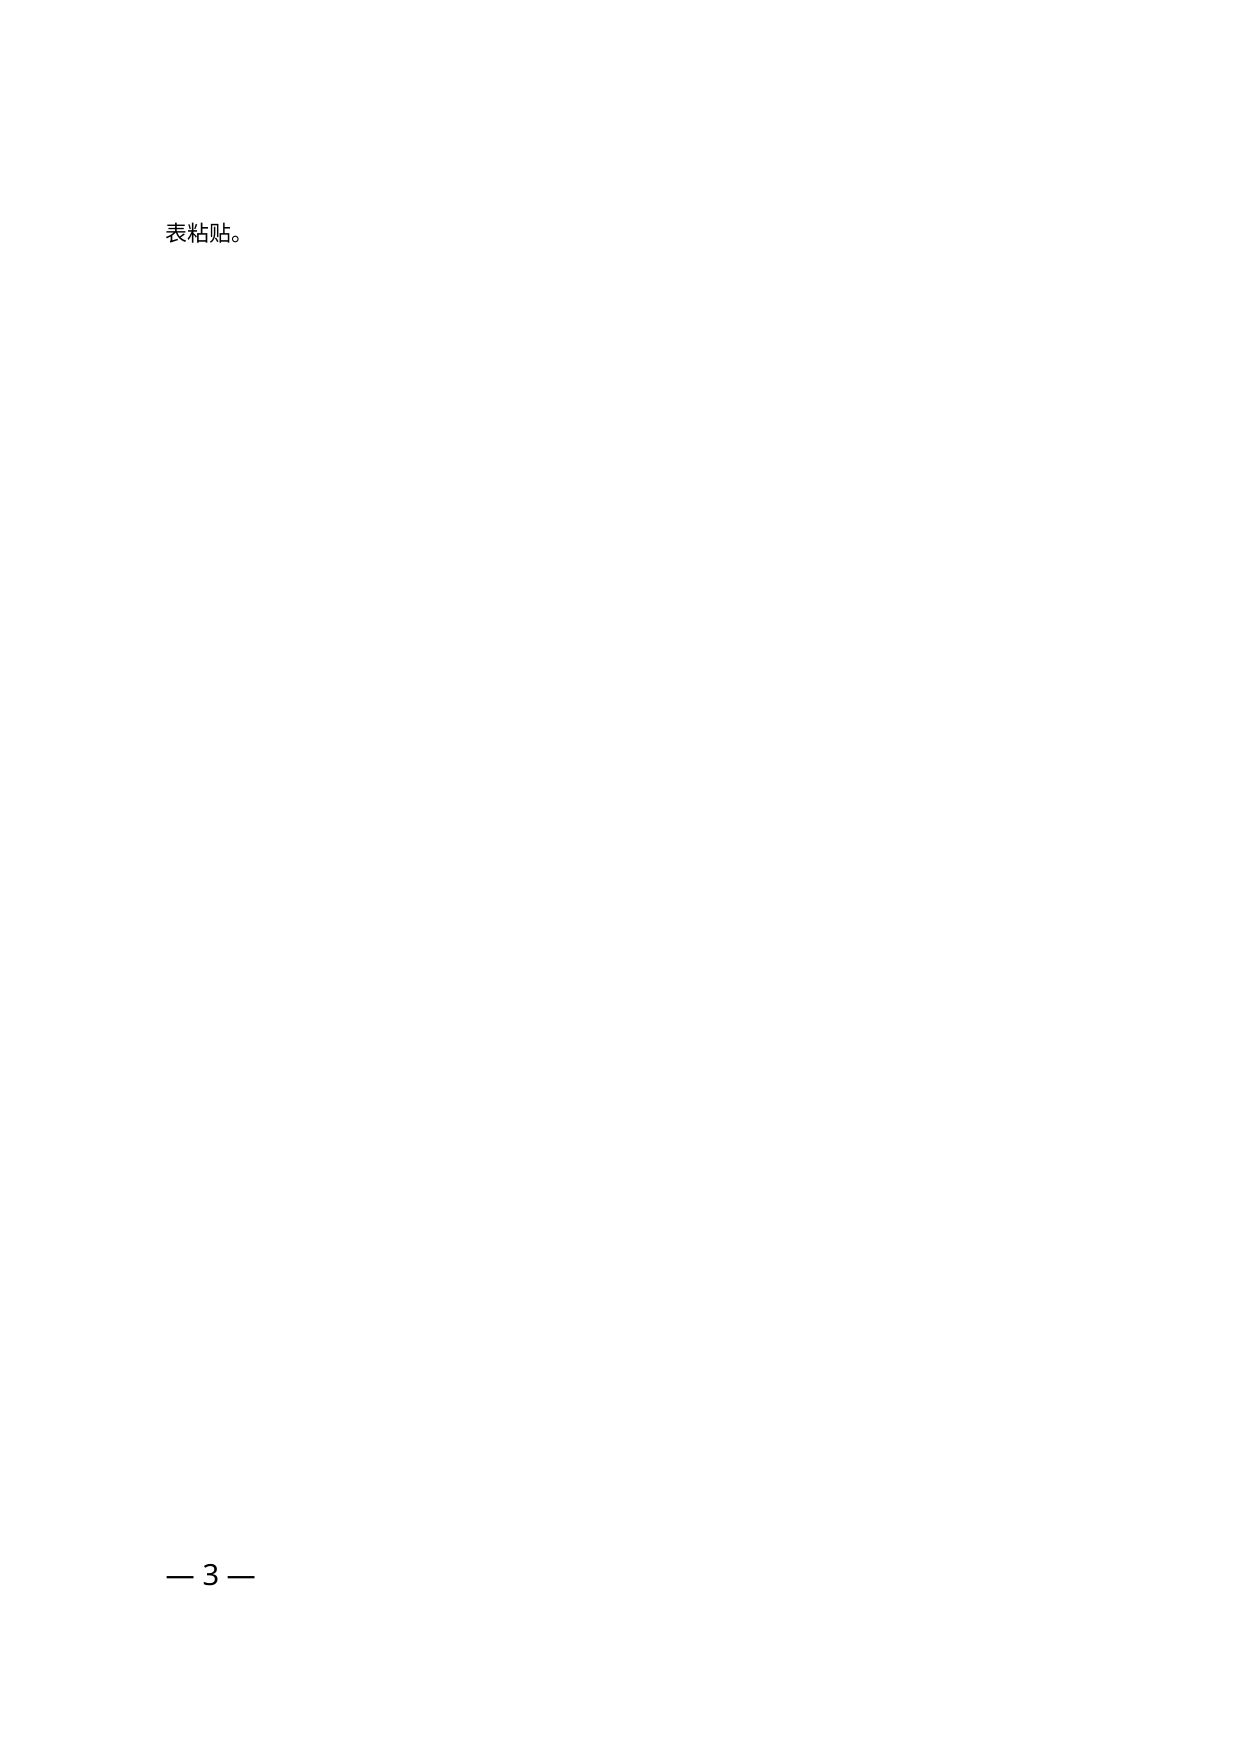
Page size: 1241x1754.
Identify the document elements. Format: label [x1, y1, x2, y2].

text [165, 218, 1087, 248]
